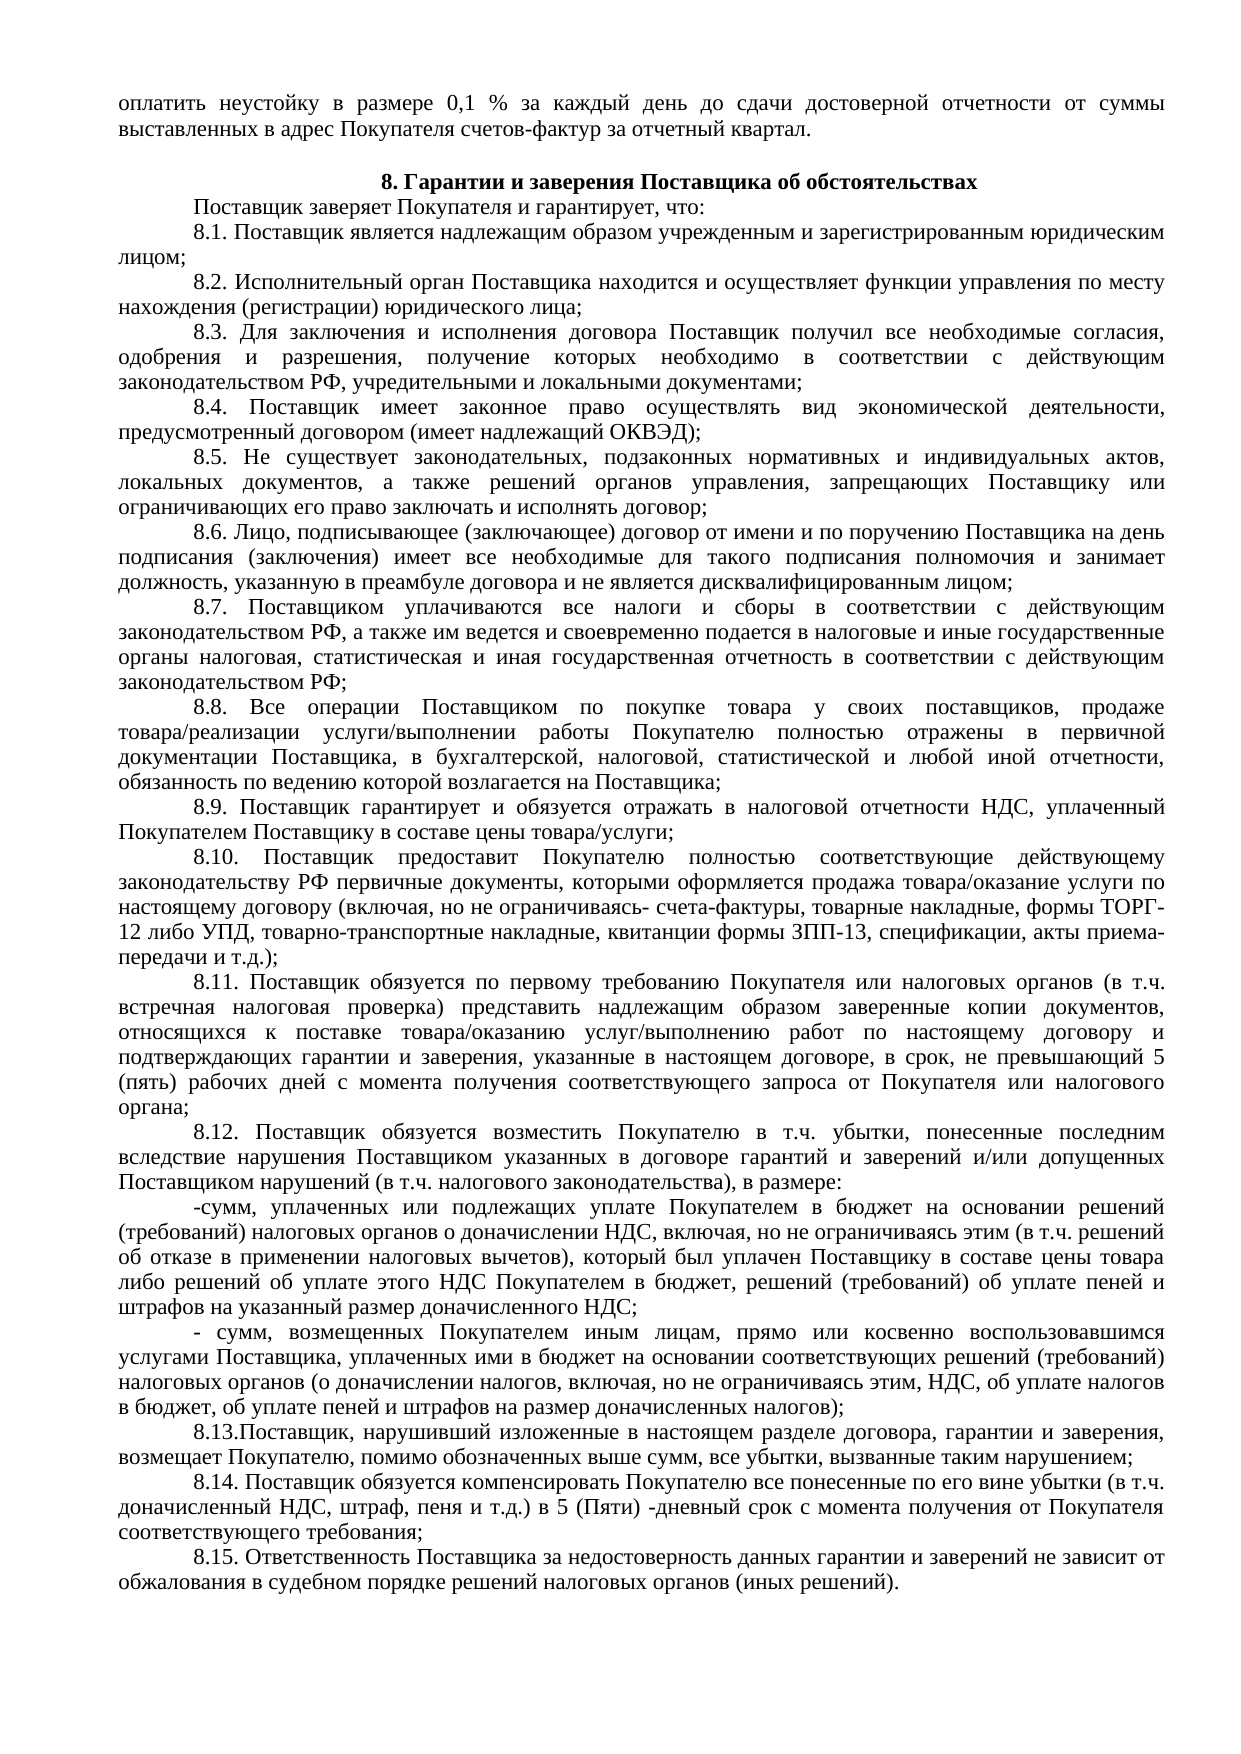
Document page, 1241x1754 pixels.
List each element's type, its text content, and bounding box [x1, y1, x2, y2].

text 8.5. Не существует законодательных, подзаконных нормативных и индивидуальных актов, локальных документов, а также решений органов управления, запрещающих Поставщику или ограничивающих его право заключать и исполнять договор; [118, 444, 1167, 519]
text 8.12. Поставщик обязуется возместить Покупателю в т.ч. убытки, понесенные последним вследствие нарушения Поставщиком указанных в договоре гарантий и заверений и/или допущенных Поставщиком нарушений (в т.ч. налогового законодательства), в размере: [118, 1119, 1167, 1194]
text 8.6. Лицо, подписывающее (заключающее) договор от имени и по поручению Поставщика на день подписания (заключения) имеет все необходимые для такого подписания полномочия и занимает должность, указанную в преамбуле договора и не является дисквалифицированным лицом; [118, 519, 1167, 594]
text 8.3. Для заключения и исполнения договора Поставщик получил все необходимые согласия, одобрения и разрешения, получение которых необходимо в соответствии с действующим законодательством РФ, учредительными и локальными документами; [118, 319, 1167, 394]
text 8.8. Все операции Поставщиком по покупке товара у своих поставщиков, продаже товара/реализации услуги/выполнении работы Покупателю полностью отражены в первичной документации Поставщика, в бухгалтерской, налоговой, статистической и любой иной отчетности, обязанность по ведению которой возлагается на Поставщика; [118, 694, 1167, 794]
text Поставщик заверяет Покупателя и гарантирует, что: [118, 194, 1167, 219]
text 8.13.Поставщик, нарушивший изложенные в настоящем разделе договора, гарантии и заверения, возмещает Покупателю, помимо обозначенных выше сумм, все убытки, вызванные таким нарушением; [118, 1419, 1167, 1469]
text -сумм, уплаченных или подлежащих уплате Покупателем в бюджет на основании решений (требований) налоговых органов о доначислении НДС, включая, но не ограничиваясь этим (в т.ч. решений об отказе в применении налоговых вычетов), который был уплачен Поставщику в составе цены товара либо решений об уплате этого НДС Покупателем в бюджет, решений (требований) об уплате пеней и штрафов на указанный размер доначисленного НДС; [118, 1194, 1167, 1319]
text 8.14. Поставщик обязуется компенсировать Покупателю все понесенные по его вине убытки (в т.ч. доначисленный НДС, штраф, пеня и т.д.) в 5 (Пяти) -дневный срок с момента получения от Покупателя соответствующего требования; [118, 1469, 1167, 1544]
text - сумм, возмещенных Покупателем иным лицам, прямо или косвенно воспользовавшимся услугами Поставщика, уплаченных ими в бюджет на основании соответствующих решений (требований) налоговых органов (о доначислении налогов, включая, но не ограничиваясь этим, НДС, об уплате налогов в бюджет, об уплате пеней и штрафов на размер доначисленных налогов); [118, 1319, 1167, 1419]
text 8.15. Ответственность Поставщика за недостоверность данных гарантии и заверений не зависит от обжалования в судебном порядке решений налоговых органов (иных решений). [118, 1544, 1167, 1594]
text 8.11. Поставщик обязуется по первому требованию Покупателя или налоговых органов (в т.ч. встречная налоговая проверка) представить надлежащим образом заверенные копии документов, относящихся к поставке товара/оказанию услуг/выполнению работ по настоящему договору и подтверждающих гарантии и заверения, указанные в настоящем договоре, в срок, не превышающий 5 (пять) рабочих дней с момента получения соответствующего запроса от Покупателя или налогового органа; [118, 969, 1167, 1119]
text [118, 89, 1167, 141]
text 8. Гарантии и заверения Поставщика об обстоятельствах [118, 168, 1167, 194]
text 8.9. Поставщик гарантирует и обязуется отражать в налоговой отчетности НДС, уплаченный Покупателем Поставщику в составе цены товара/услуги; [118, 794, 1167, 844]
text 8.7. Поставщиком уплачиваются все налоги и сборы в соответствии с действующим законодательством РФ, а также им ведется и своевременно подается в налоговые и иные государственные органы налоговая, статистическая и иная государственная отчетность в соответствии с действующим законодательством РФ; [118, 594, 1167, 694]
text 8.10. Поставщик предоставит Покупателю полностью соответствующие действующему законодательству РФ первичные документы, которыми оформляется продажа товара/оказание услуги по настоящему договору (включая, но не ограничиваясь- счета-фактуры, товарные накладные, формы ТОРГ-12 либо УПД, товарно-транспортные накладные, квитанции формы ЗПП-13, спецификации, акты приема-передачи и т.д.); [118, 844, 1167, 969]
text 8.2. Исполнительный орган Поставщика находится и осуществляет функции управления по месту нахождения (регистрации) юридического лица; [118, 269, 1167, 319]
text 8.4. Поставщик имеет законное право осуществлять вид экономической деятельности, предусмотренный договором (имеет надлежащий ОКВЭД); [118, 394, 1167, 444]
text 8.1. Поставщик является надлежащим образом учрежденным и зарегистрированным юридическим лицом; [118, 219, 1167, 269]
